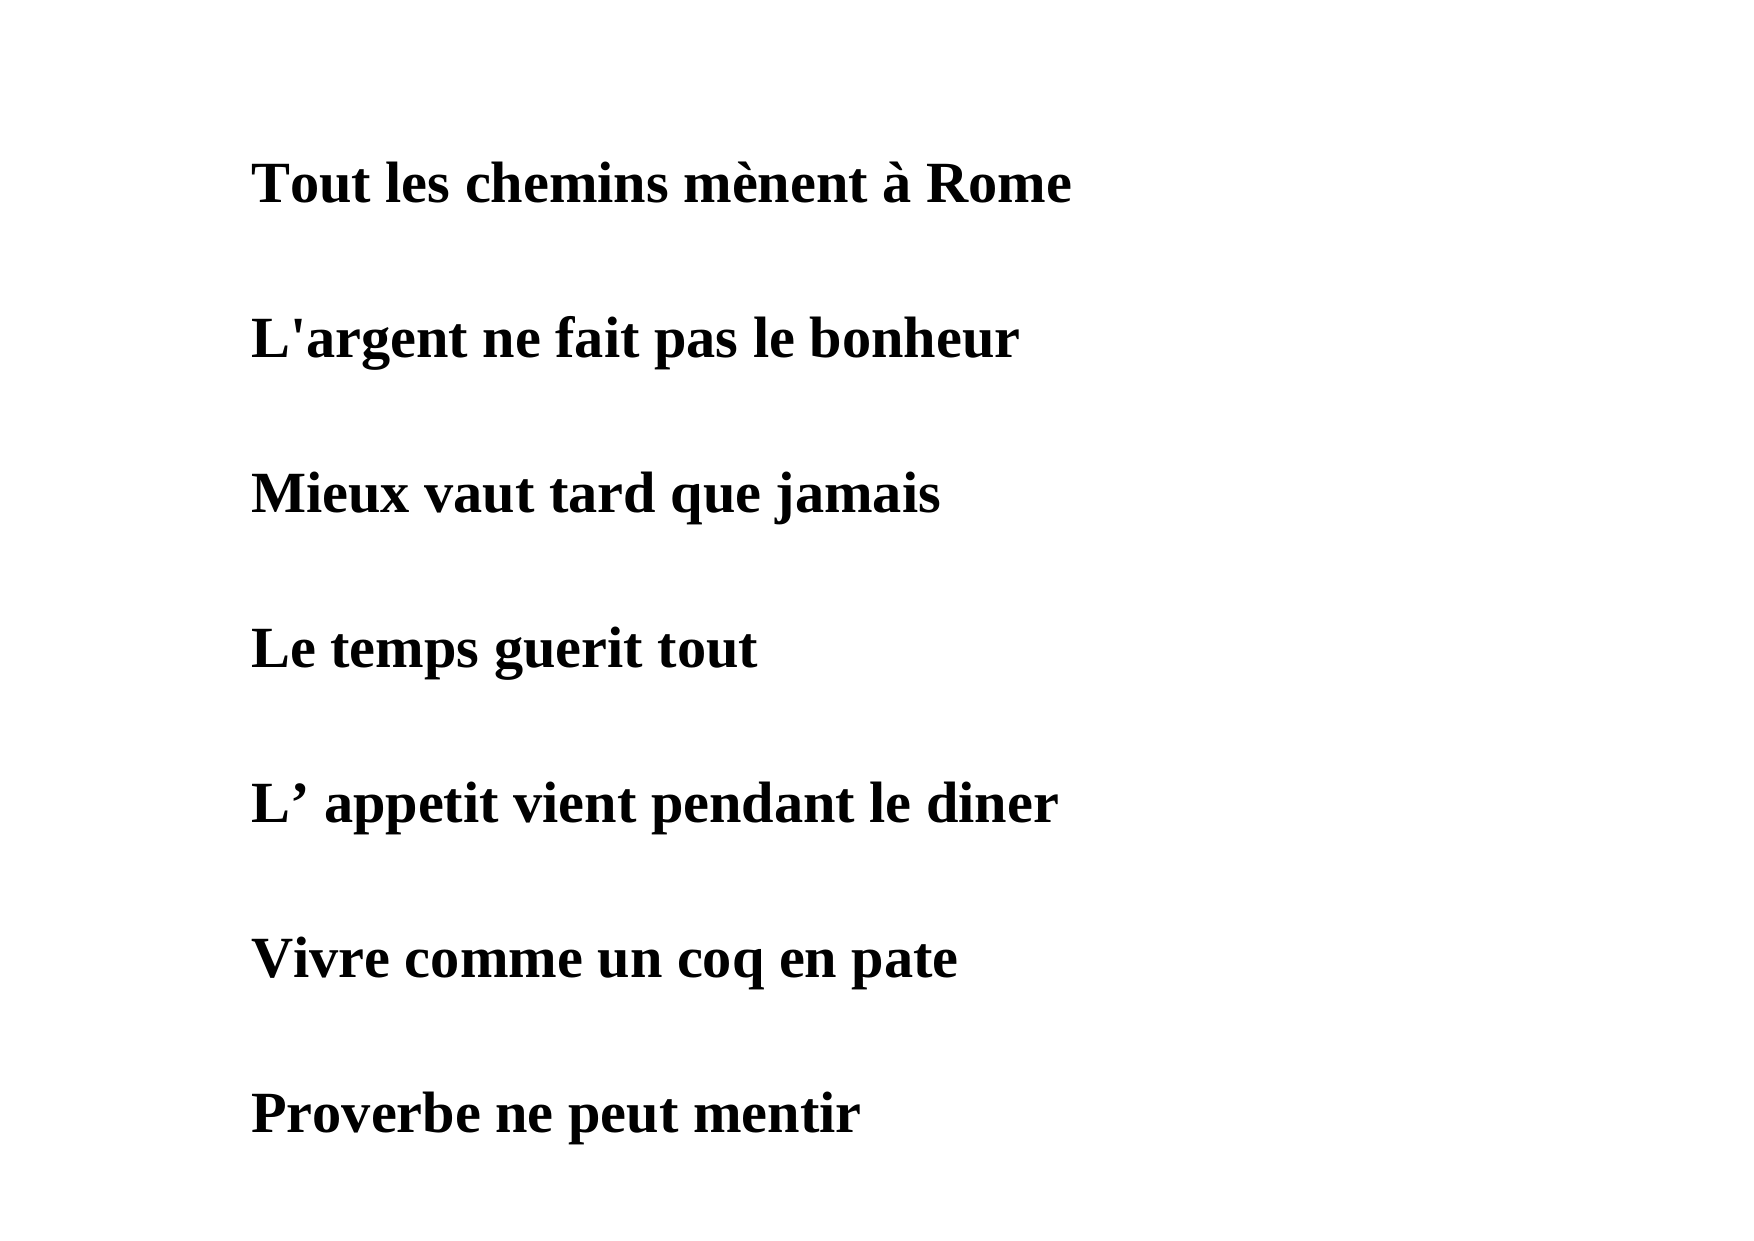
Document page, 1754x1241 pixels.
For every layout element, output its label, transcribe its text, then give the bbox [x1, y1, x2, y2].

text Proverbe ne peut mentir [251, 1078, 1636, 1145]
text Mieux vaut tard que jamais [251, 458, 1636, 525]
text Le temps guerit tout [251, 613, 1636, 680]
text L’ appetit vient pendant le diner [251, 768, 1636, 835]
text Tout les chemins mènent à Rome [251, 148, 1636, 215]
text L'argent ne fait pas le bonheur [251, 303, 1636, 370]
text Vivre comme un coq en pate [251, 923, 1636, 990]
